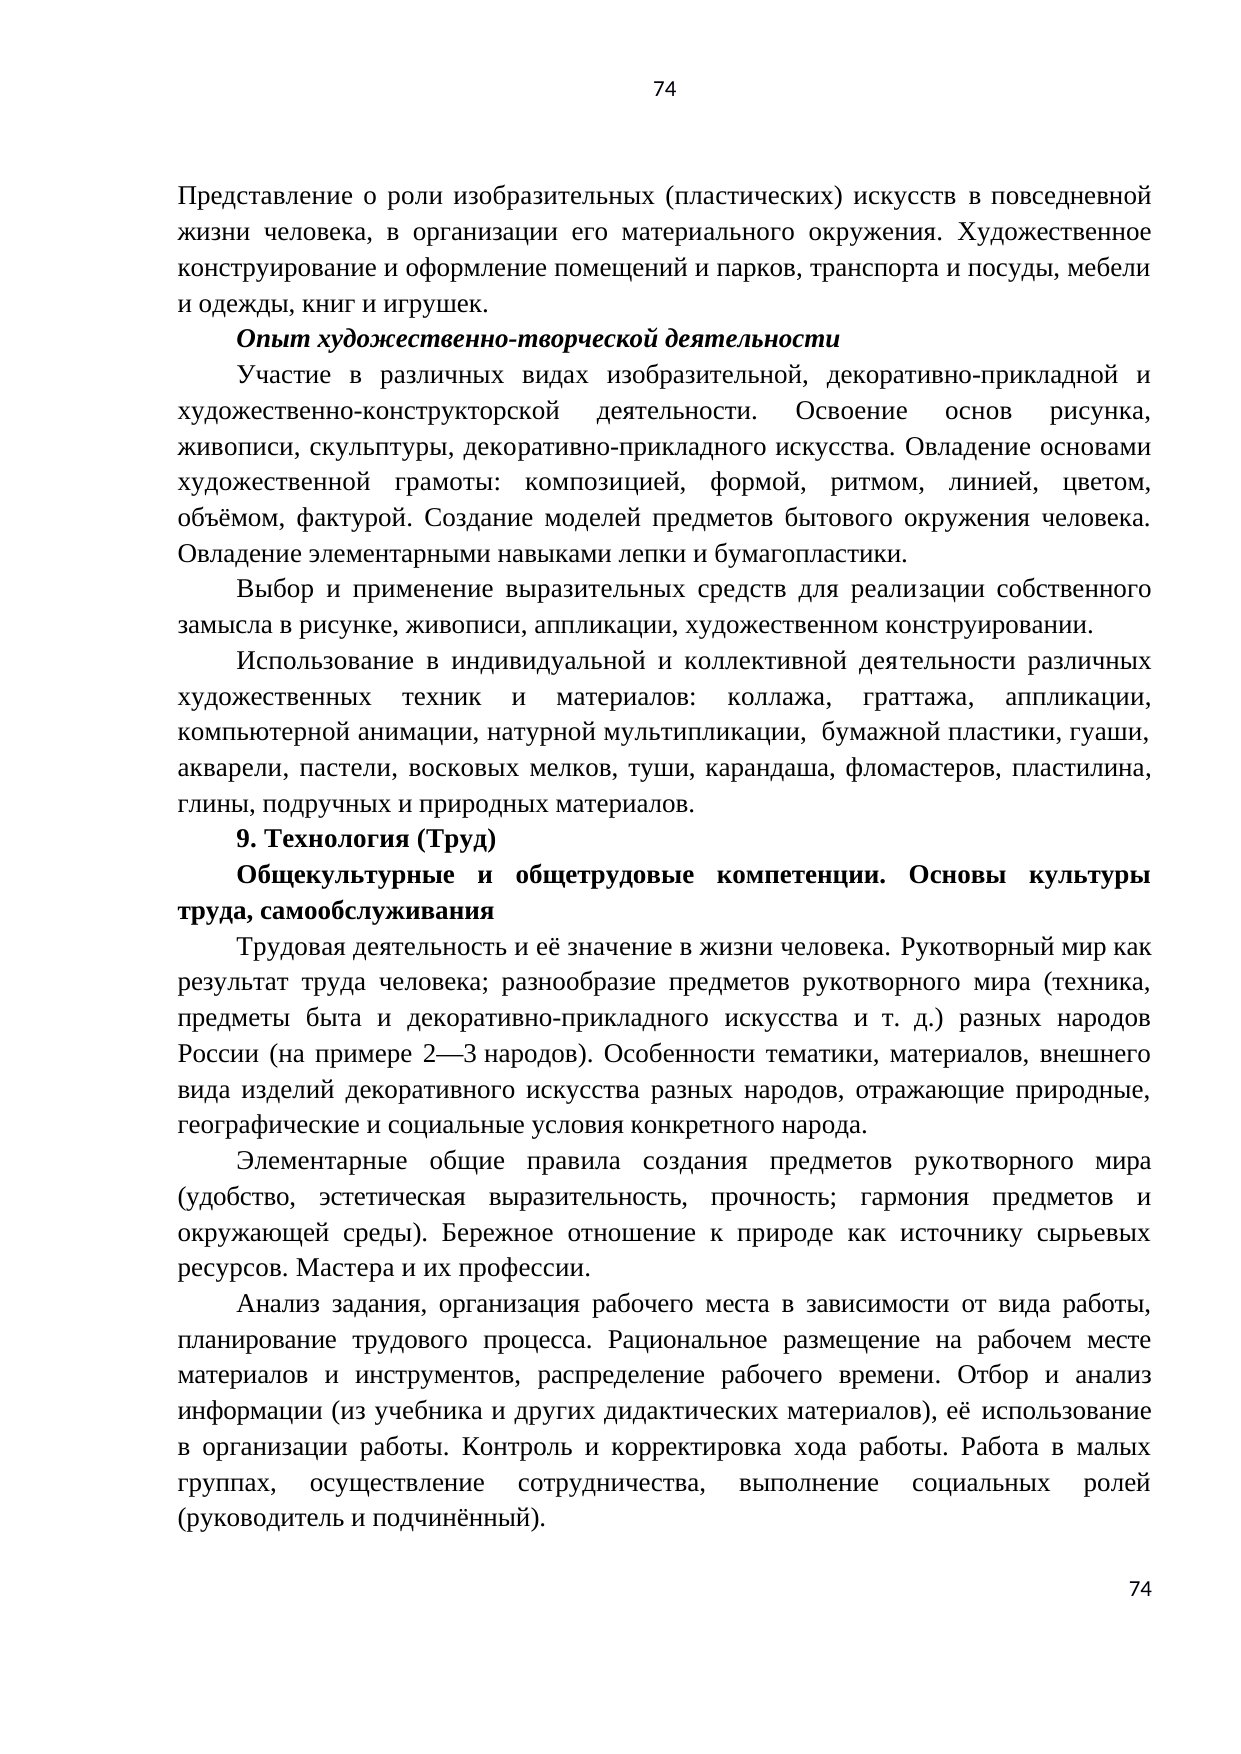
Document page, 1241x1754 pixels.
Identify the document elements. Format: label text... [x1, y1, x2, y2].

text 9. Технология (Труд) [177, 823, 1152, 854]
text Выбор и применение выразительных средств для реализации собственного замысла в рисунке, живописи, аппликации, художественном конструировании. [177, 572, 1152, 639]
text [177, 179, 1152, 318]
text Использование в индивидуальной и коллективной деятельности различных художественных техник и материалов: коллажа, граттажа, аппликации, компьютерной анимации, натурной мультипликации, бумажной пластики, гуаши, акварели, пастели, восковых мелков, туши, карандаша, фломастеров, пластилина, глины, подручных и природных материалов. [177, 644, 1152, 818]
text Трудовая деятельность и её значение в жизни человека. Рукотворный мир как результат труда человека; разнообразие предметов рукотворного мира (техника, предметы быта и декоративно-прикладного искусства и т. д.) разных народов России (на примере 2—3 народов). Особенности тематики, материалов, внешнего вида изделий декоративного искусства разных народов, отражающие природные, географические и социальные условия конкретного народа. [177, 930, 1152, 1139]
text Элементарные общие правила создания предметов рукотворного мира (удобство, эстетическая выразительность, прочность; гармония предметов и окружающей среды). Бережное отношение к природе как источнику сырьевых ресурсов. Мастера и их профессии. [177, 1144, 1152, 1282]
text Опыт художественно-творческой деятельности [177, 322, 1152, 353]
text Участие в различных видах изобразительной, декоративно-прикладной и художественно-конструкторской деятельности. Освоение основ рисунка, живописи, скульптуры, декоративно-прикладного искусства. Овладение основами художественной грамоты: композицией, формой, ритмом, линией, цветом, объёмом, фактурой. Создание моделей предметов бытового окружения человека. Овладение элементарными навыками лепки и бумагопластики. [177, 358, 1152, 568]
text Анализ задания, организация рабочего места в зависимости от вида работы, планирование трудового процесса. Рациональное размещение на рабочем месте материалов и инструментов, распределение рабочего времени. Отбор и анализ информации (из учебника и других дидактических материалов), её использование в организации работы. Контроль и корректировка хода работы. Работа в малых группах, осуществление сотрудничества, выполнение социальных ролей (руководитель и подчинённый). [177, 1287, 1152, 1533]
text Общекультурные и общетрудовые компетенции. Основы культуры труда, самообслуживания [177, 858, 1152, 925]
